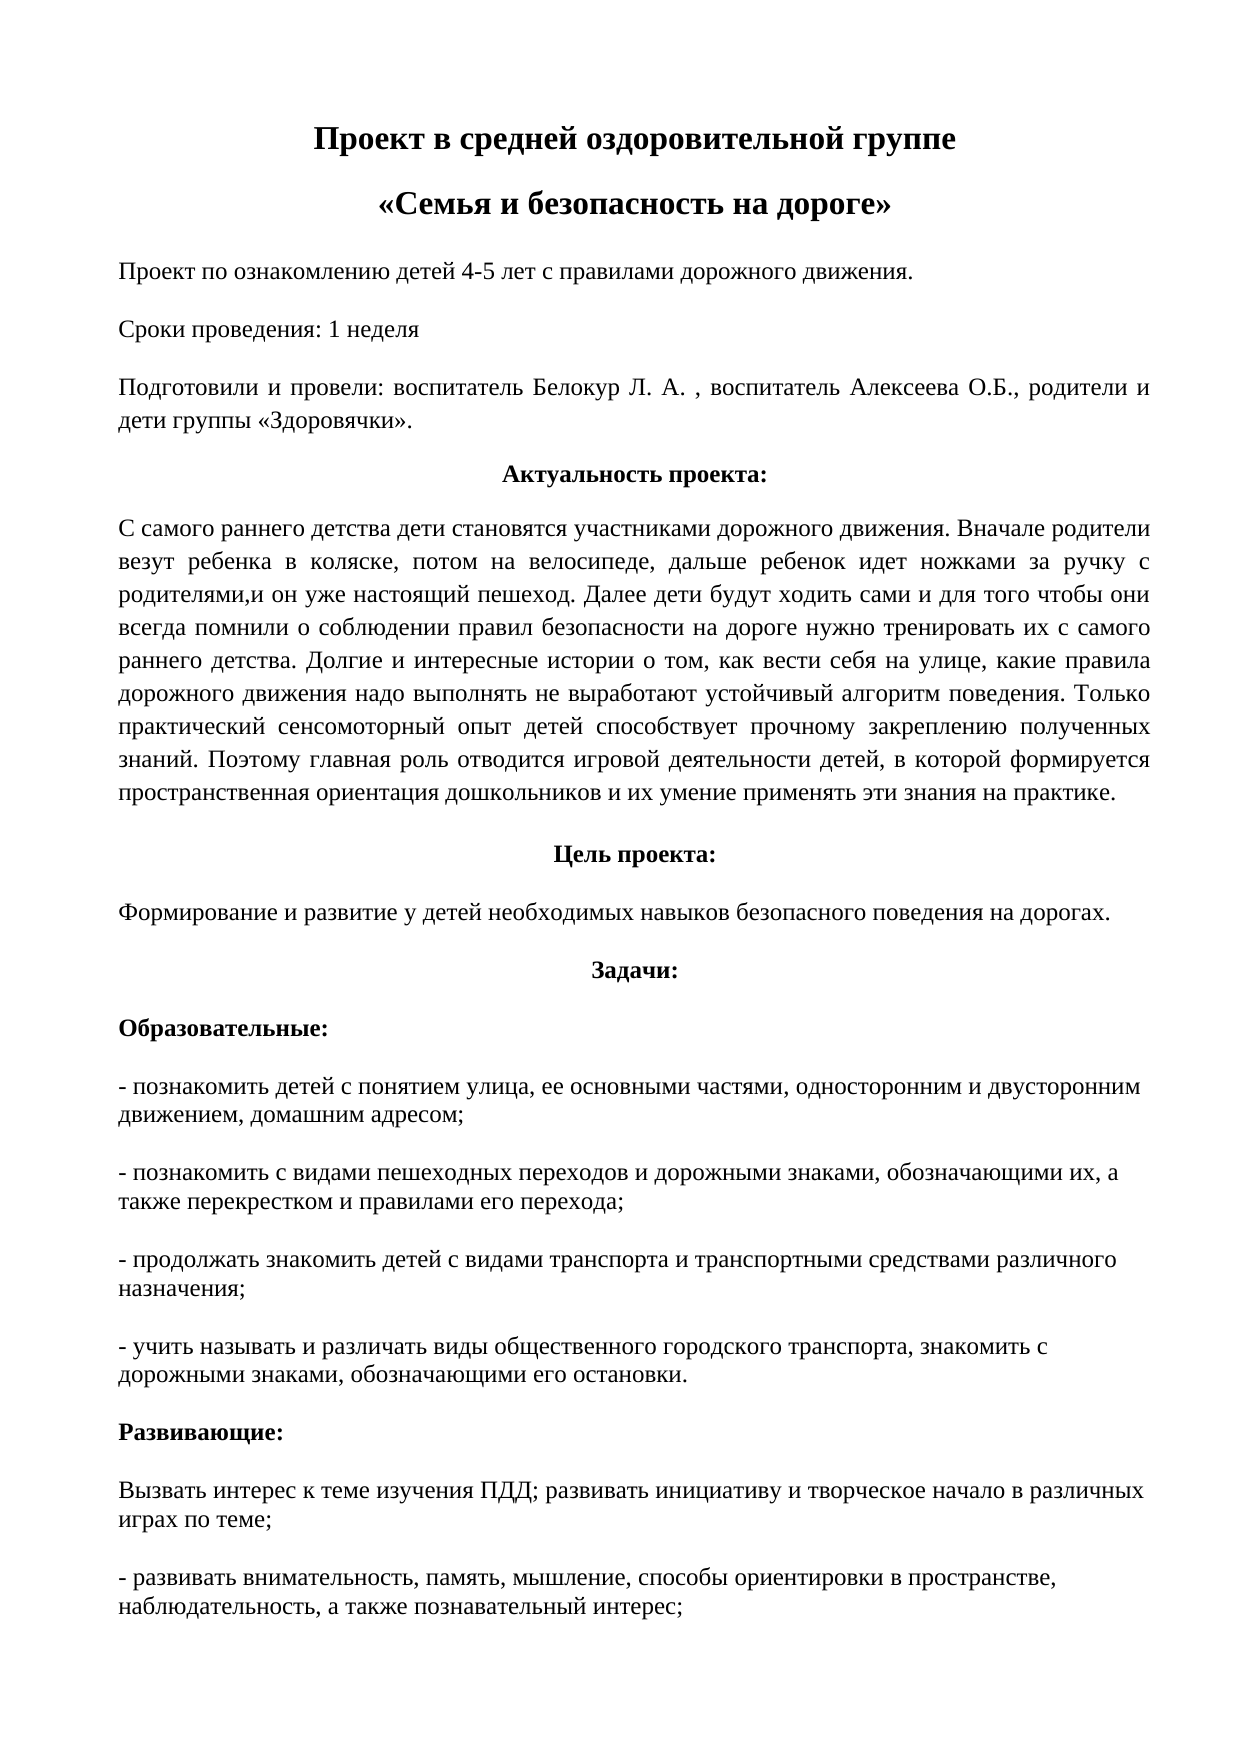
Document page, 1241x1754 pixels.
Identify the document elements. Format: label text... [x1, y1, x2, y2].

text «Семья и безопасность на дороге» [118, 183, 1152, 221]
text Актуальность проекта: [118, 459, 1152, 488]
text - продолжать знакомить детей с видами транспорта и транспортными средствами различного назначения; [118, 1244, 1152, 1302]
text Проект по ознакомлению детей 4-5 лет с правилами дорожного движения. [118, 256, 1152, 285]
text Цель проекта: [118, 839, 1152, 868]
text Формирование и развитие у детей необходимых навыков безопасного поведения на дорогах. [118, 897, 1152, 926]
text Образовательные: [118, 1013, 1152, 1042]
text Подготовили и провели: воспитатель Белокур Л. А. , воспитатель Алексеева О.Б., родители и дети группы «Здоровячки». [118, 372, 1152, 434]
text - познакомить детей с понятием улица, ее основными частями, односторонним и двусторонним движением, домашним адресом; [118, 1071, 1152, 1128]
text - познакомить с видами пешеходных переходов и дорожными знаками, обозначающими их, а также перекрестком и правилами его перехода; [118, 1157, 1152, 1215]
text Задачи: [118, 955, 1152, 984]
text Сроки проведения: 1 неделя [118, 314, 1152, 343]
text - развивать внимательность, память, мышление, способы ориентировки в пространстве, наблюдательность, а также познавательный интерес; [118, 1562, 1152, 1619]
text Развивающие: [118, 1417, 1152, 1446]
text - учить называть и различать виды общественного городского транспорта, знакомить с дорожными знаками, обозначающими его остановки. [118, 1331, 1152, 1388]
text Проект в средней оздоровительной группе [118, 118, 1152, 156]
text Вызвать интерес к теме изучения ПДД; развивать инициативу и творческое начало в различных играх по теме; [118, 1475, 1152, 1533]
text С самого раннего детства дети становятся участниками дорожного движения. Вначале родители везут ребенка в коляске, потом на велосипеде, дальше ребенок идет ножками за ручку с родителями,и он уже настоящий пешеход. Далее дети будут ходить сами и для того чтобы они всегда помнили о соблюдении правил безопасности на дороге нужно тренировать их с самого раннего детства. Долгие и интересные истории о том, как вести себя на улице, какие правила дорожного движения надо выполнять не выработают устойчивый алгоритм поведения. Только практический сенсомоторный опыт детей способствует прочному закреплению полученных знаний. Поэтому главная роль отводится игровой деятельности детей, в которой формируется пространственная ориентация дошкольников и их умение применять эти знания на практике. [118, 513, 1152, 806]
